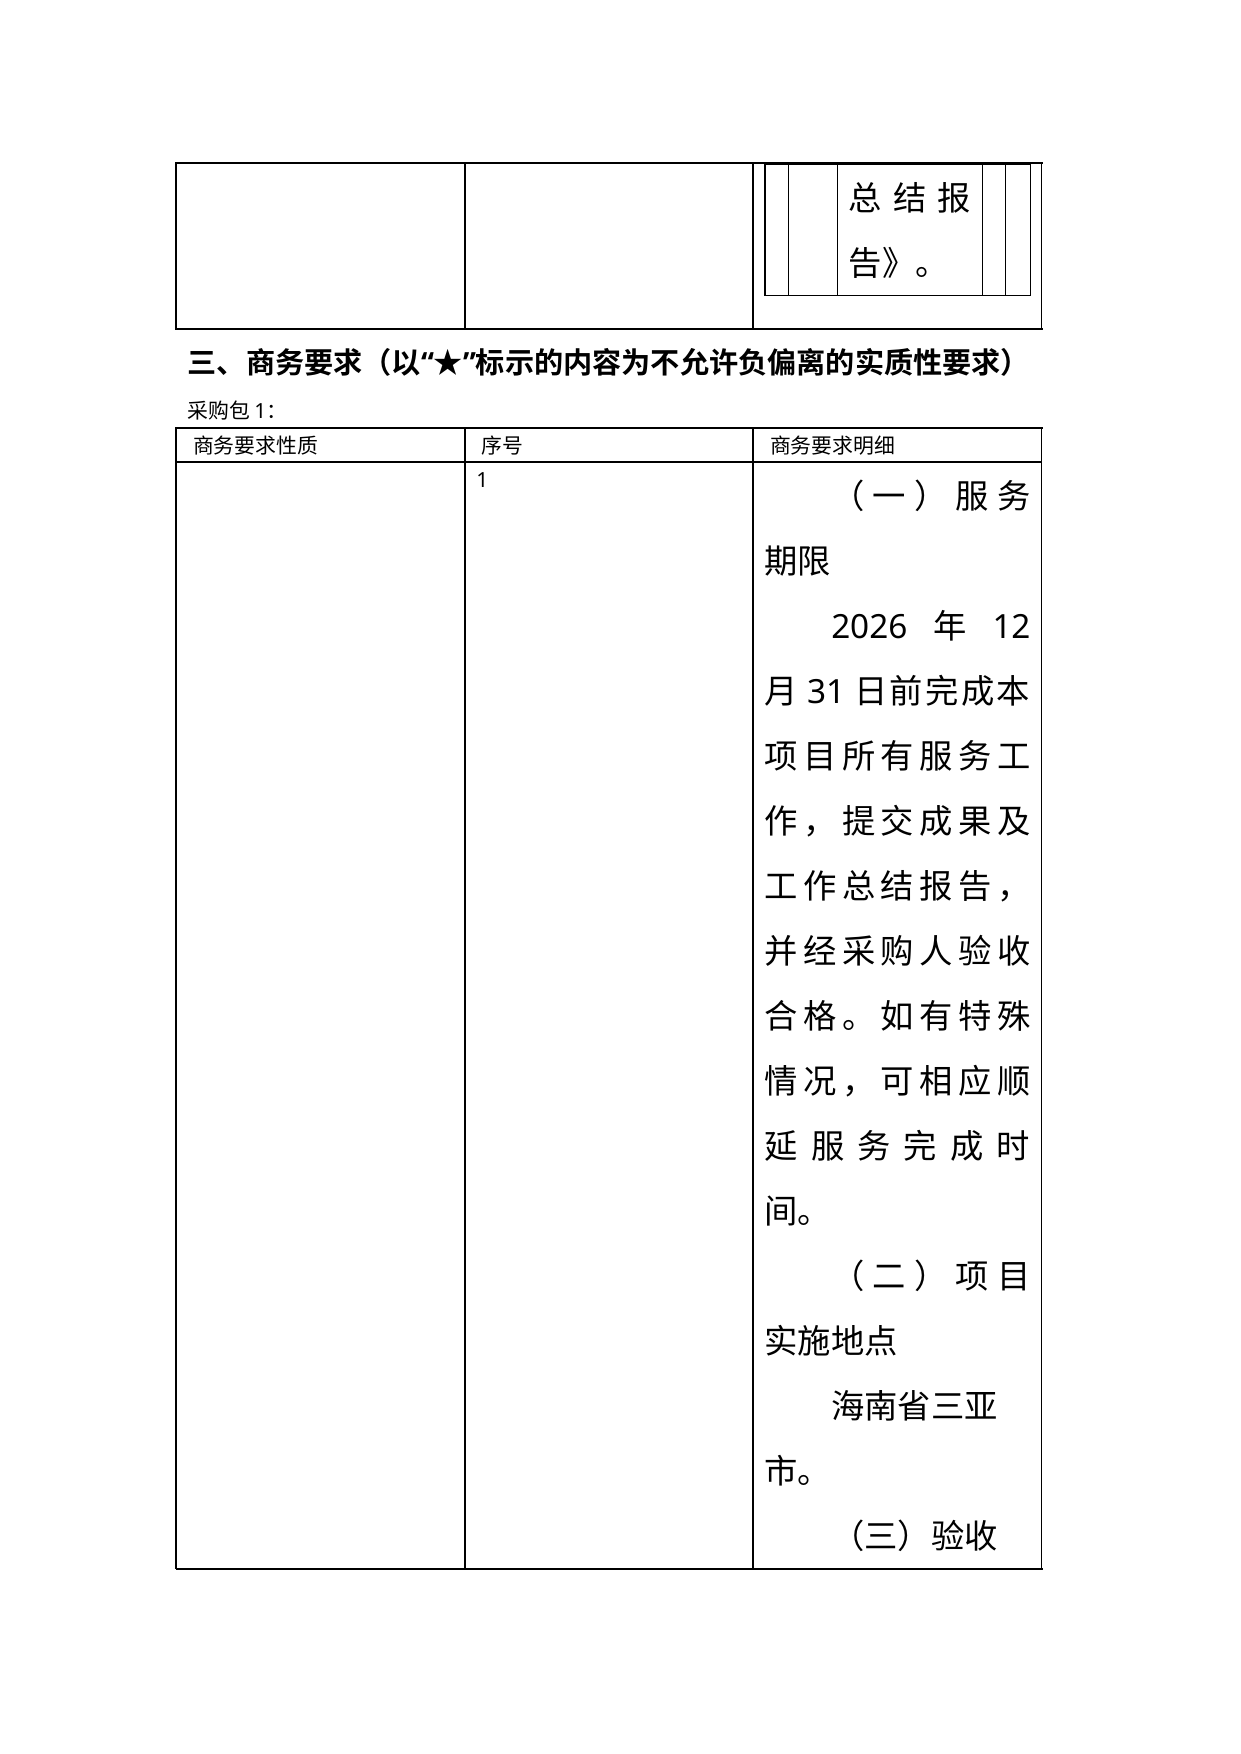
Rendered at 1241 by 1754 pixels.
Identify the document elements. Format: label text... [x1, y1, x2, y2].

table_header 序号 [466, 429, 752, 461]
table_cell 1 [466, 463, 752, 1568]
table_header 商务要求性质 [177, 429, 464, 461]
table_cell 1 [177, 164, 464, 328]
text 采购包1： [187, 395, 1053, 427]
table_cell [754, 463, 1041, 1568]
table_header 商务要求明细 [754, 429, 1041, 461]
table_cell [754, 164, 1041, 328]
table_cell [177, 463, 464, 1568]
table_cell [466, 164, 752, 328]
text 三、商务要求（以“★”标示的内容为不允许负偏离的实质性要求） [187, 330, 1053, 395]
